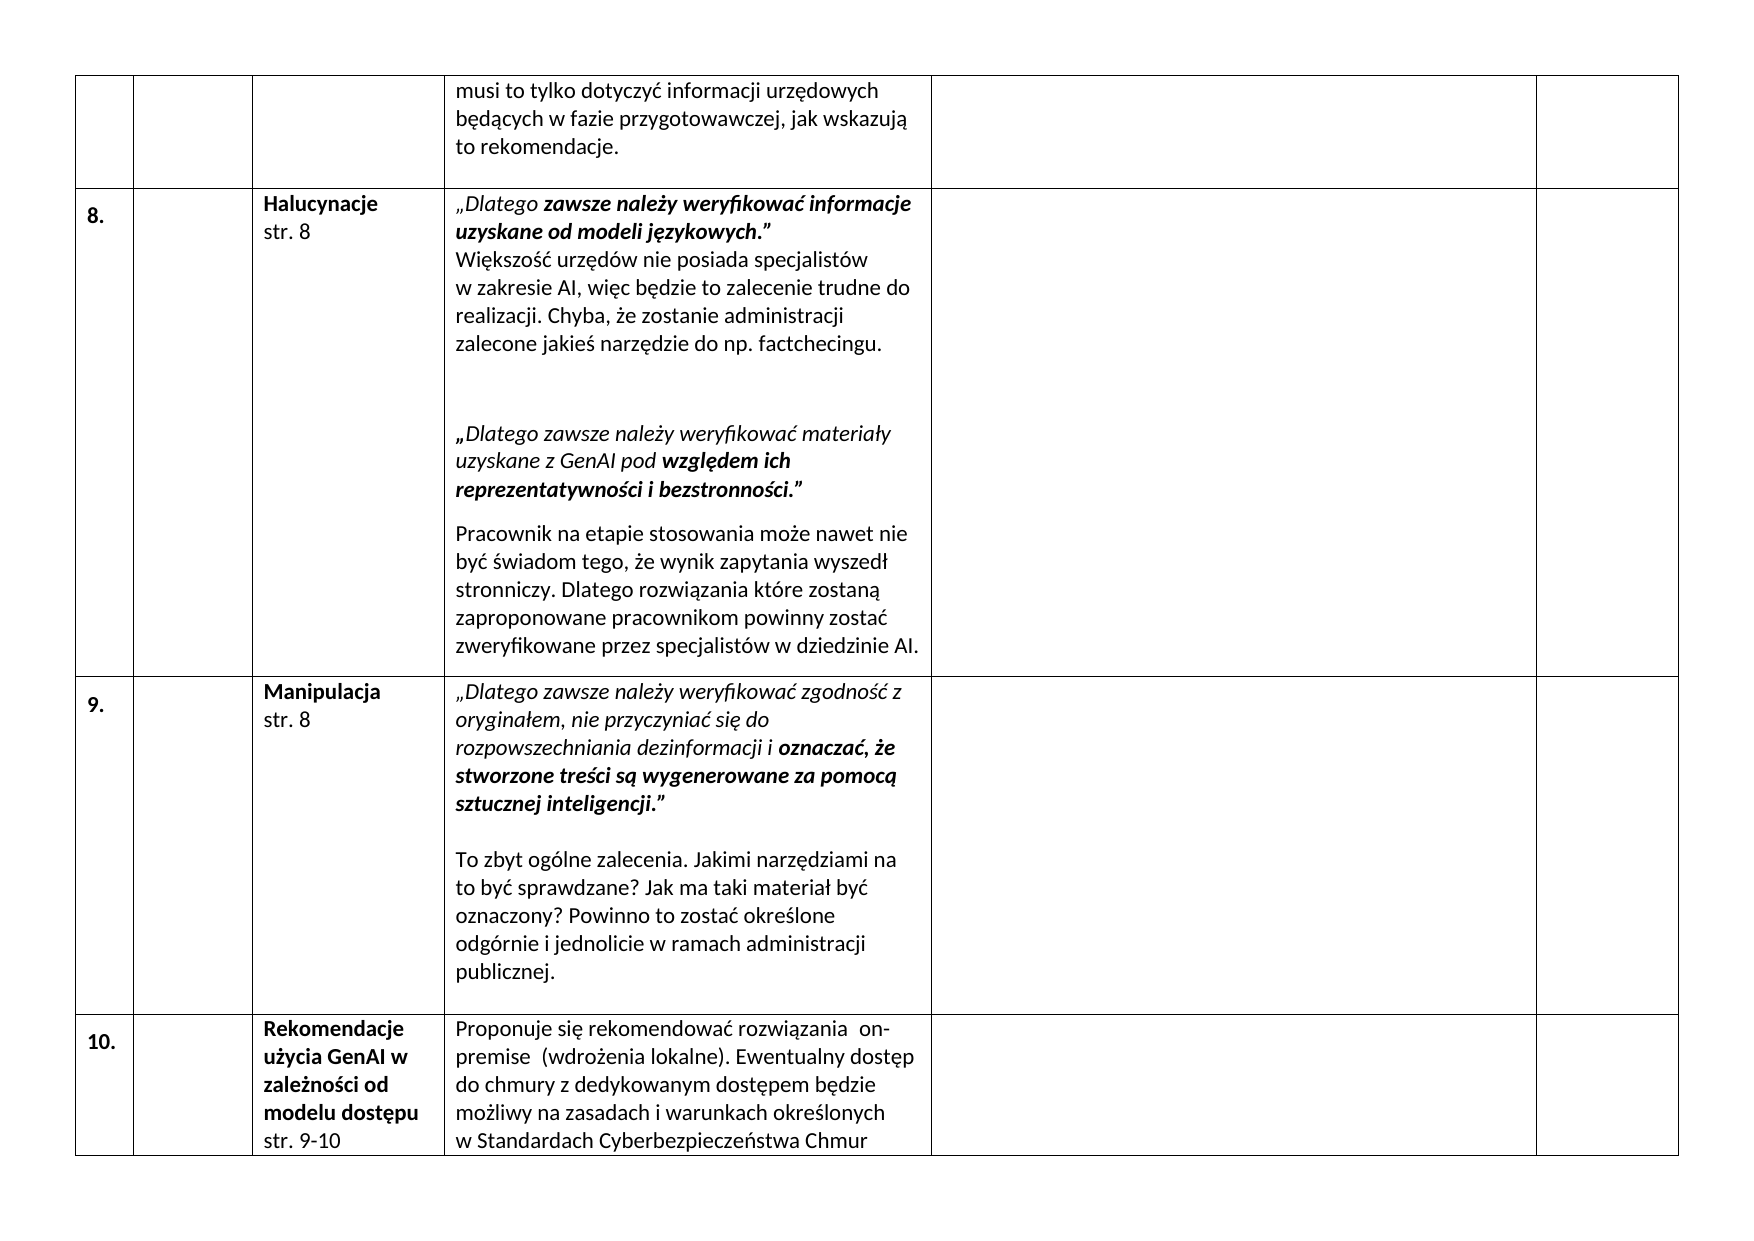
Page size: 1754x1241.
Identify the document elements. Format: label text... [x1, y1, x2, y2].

table_cell [932, 677, 1536, 1013]
table_cell Halucynacje str. 8 [253, 189, 444, 676]
table_cell [134, 1015, 252, 1154]
table_cell [932, 189, 1536, 676]
table_cell 7. [76, 76, 133, 188]
table_cell [134, 76, 252, 188]
table_cell 8. [76, 189, 133, 676]
table_cell [1537, 1015, 1678, 1154]
table_cell [1537, 76, 1678, 188]
table_cell [134, 189, 252, 676]
table_cell 10. [76, 1015, 133, 1154]
table_cell Manipulacja str. 8 [253, 677, 444, 1013]
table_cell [445, 76, 931, 188]
table_cell „Dlatego zawsze należy weryfikować informacje uzyskane od modeli językowych.” Większość urzędów nie posiada specjalistów w zakresie AI, więc będzie to zalecenie trudne do realizacji. Chyba, że zostanie administracji zalecone jakieś narzędzie do np. factchecingu. „Dlatego zawsze należy weryfikować materiały uzyskane z GenAI pod względem ich reprezentatywności i bezstronności.” Pracownik na etapie stosowania może nawet nie być świadom tego, że wynik zapytania wyszedł stronniczy. Dlatego rozwiązania które zostaną zaproponowane pracownikom powinny zostać zweryfikowane przez specjalistów w dziedzinie AI. [445, 189, 931, 676]
table_cell 9. [76, 677, 133, 1013]
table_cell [932, 76, 1536, 188]
table_cell „Dlatego zawsze należy weryfikować zgodność z oryginałem, nie przyczyniać się do rozpowszechniania dezinformacji i oznaczać, że stworzone treści są wygenerowane za pomocą sztucznej inteligencji.” To zbyt ogólne zalecenia. Jakimi narzędziami na to być sprawdzane? Jak ma taki materiał być oznaczony? Powinno to zostać określone odgórnie i jednolicie w ramach administracji publicznej. [445, 677, 931, 1013]
table_cell [134, 677, 252, 1013]
table_cell [1537, 189, 1678, 676]
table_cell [445, 1015, 931, 1154]
table_cell [1537, 677, 1678, 1013]
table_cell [253, 76, 444, 188]
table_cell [253, 1015, 444, 1154]
table_cell [932, 1015, 1536, 1154]
